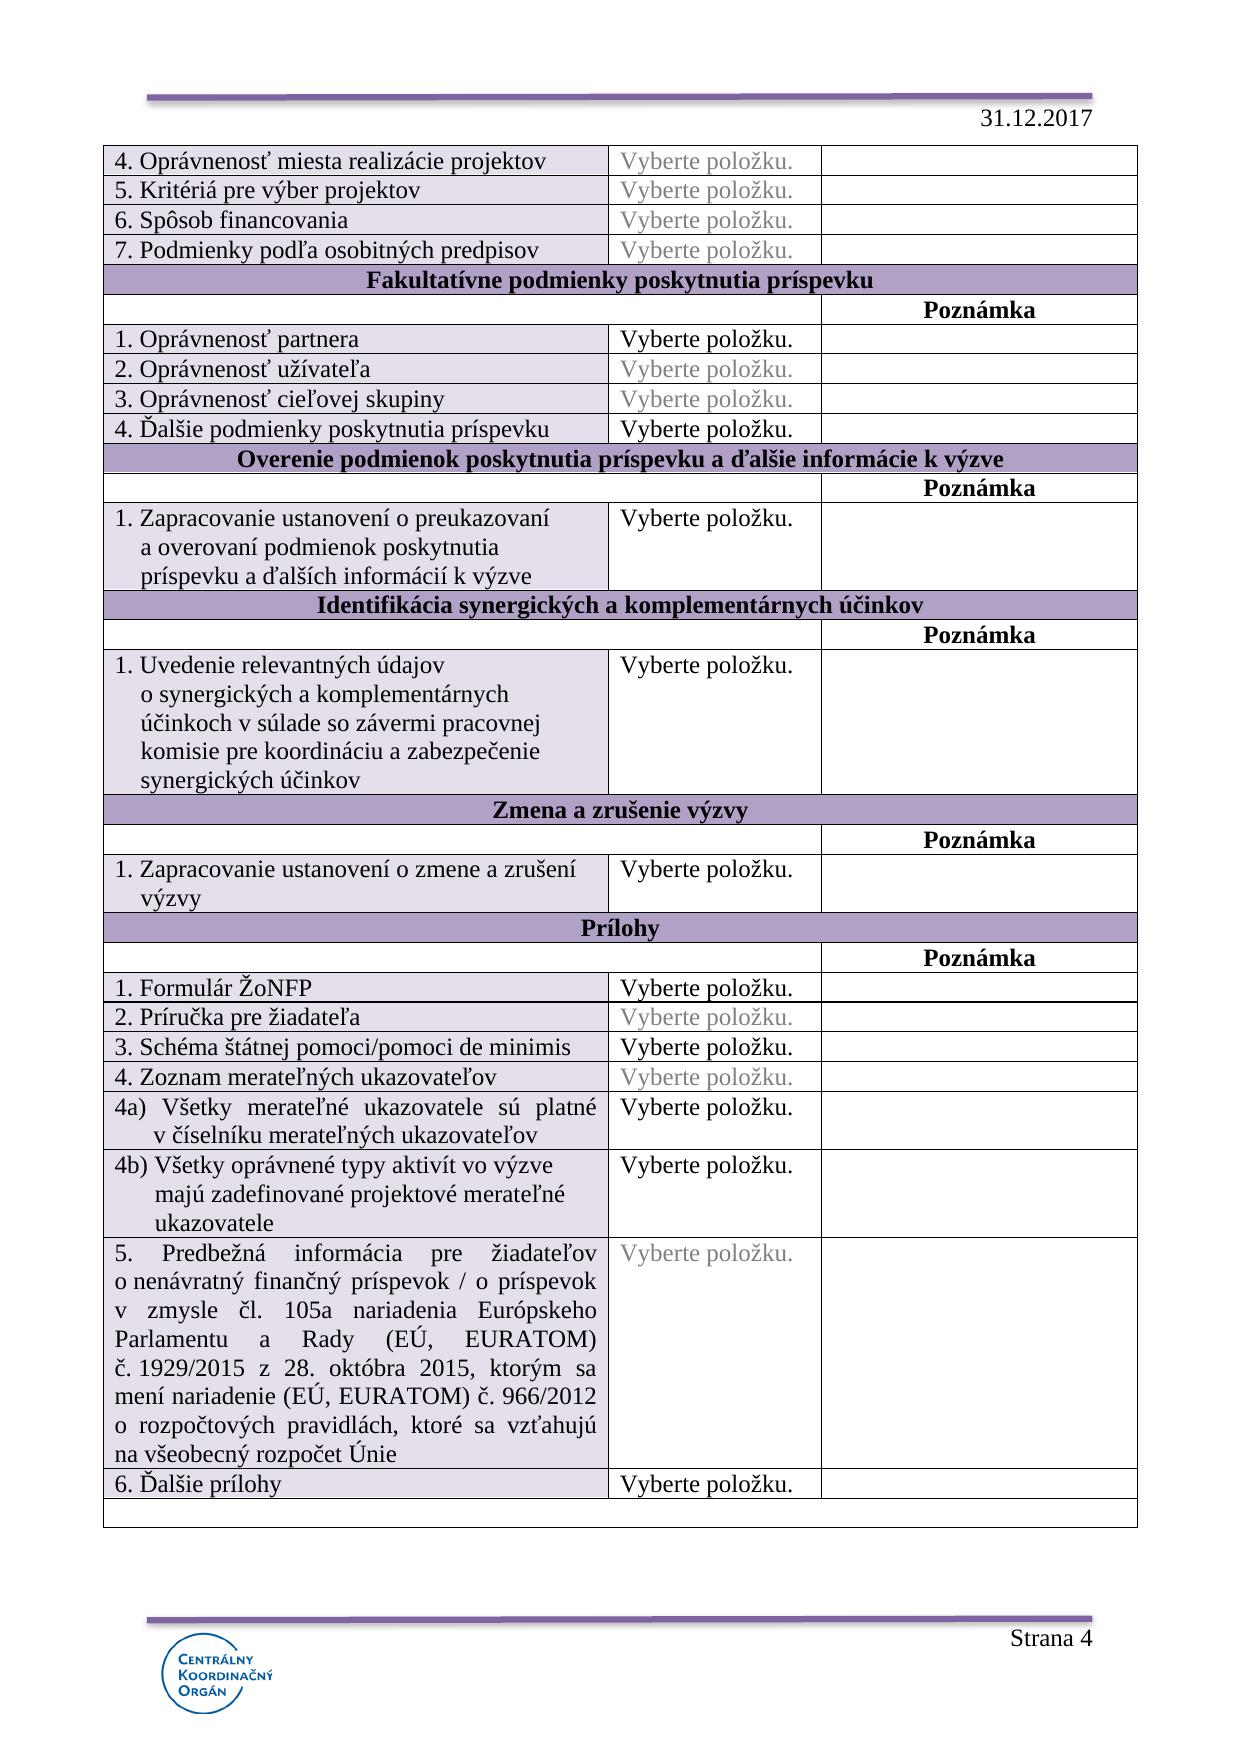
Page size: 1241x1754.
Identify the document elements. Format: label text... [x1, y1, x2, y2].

table_cell [822, 1032, 1137, 1061]
table_cell [609, 146, 821, 174]
table_cell [822, 176, 1137, 204]
table_cell 7. Podmienky podľa osobitných predpisov [104, 235, 608, 264]
table_cell [609, 205, 821, 234]
table_cell [822, 1238, 1137, 1468]
table_cell [104, 620, 821, 649]
table_cell [822, 205, 1137, 234]
table_cell Poznámka [822, 943, 1137, 972]
table_cell [104, 825, 821, 853]
table_cell 1. Uvedenie relevantných údajov o synergických a komplementárnych účinkoch v súlade so závermi pracovnej komisie pre koordináciu a zabezpečenie synergických účinkov [104, 650, 608, 794]
table_cell Zmena a zrušenie výzvy [104, 795, 1137, 824]
table_cell [609, 235, 821, 264]
table_cell [822, 146, 1137, 174]
picture [159, 1631, 272, 1713]
table_cell [822, 325, 1137, 353]
table_cell Identifikácia synergických a komplementárnych účinkov [104, 591, 1137, 619]
table_cell Poznámka [822, 825, 1137, 853]
table_cell [822, 354, 1137, 383]
table_cell 5. Kritériá pre výber projektov [104, 176, 608, 204]
table_cell 4b) Všetky oprávnené typy aktivít vo výzve majú zadefinované projektové merateľné ukazovatele [104, 1150, 608, 1237]
table_cell 5. Predbežná informácia pre žiadateľov o nenávratný finančný príspevok / o príspevok v zmysle čl. 105a nariadenia Európskeho Parlamentu a Rady (EÚ, EURATOM) č. 1929/2015 z 28. októbra 2015, ktorým sa mení nariadenie (EÚ, EURATOM) č. 966/2012 o rozpočtových pravidlách, ktoré sa vzťahujú na všeobecný rozpočet Únie [104, 1238, 608, 1468]
table_cell [104, 295, 821, 323]
table_cell [822, 1469, 1137, 1497]
table_cell 2. Oprávnenosť užívateľa [104, 354, 608, 383]
table_cell 1. Oprávnenosť partnera [104, 325, 608, 353]
table_cell Poznámka [822, 620, 1137, 649]
table_cell [822, 650, 1137, 794]
table_cell 1. Zapracovanie ustanovení o zmene a zrušení výzvy [104, 855, 608, 912]
table_cell [104, 943, 821, 972]
table_cell [104, 474, 821, 502]
table_cell [822, 414, 1137, 443]
table_cell [822, 384, 1137, 413]
table_cell [609, 1003, 821, 1031]
table_cell [609, 1062, 821, 1091]
table_cell [822, 855, 1137, 912]
table_cell Prílohy [104, 913, 1137, 942]
table_cell Overenie podmienok poskytnutia príspevku a ďalšie informácie k výzve [104, 444, 1137, 472]
table_cell 4a) Všetky merateľné ukazovatele sú platné v číselníku merateľných ukazovateľov [104, 1092, 608, 1149]
table_cell [822, 503, 1137, 589]
table_cell [822, 1062, 1137, 1091]
table_cell 4. Oprávnenosť miesta realizácie projektov [104, 146, 608, 174]
table_cell [609, 384, 821, 413]
table_cell Poznámka [822, 295, 1137, 323]
table_cell 6. Spôsob financovania [104, 205, 608, 234]
table_cell 4. Ďalšie podmienky poskytnutia príspevku [104, 414, 608, 443]
table_cell 3. Oprávnenosť cieľovej skupiny [104, 384, 608, 413]
table_cell [609, 176, 821, 204]
table_cell Fakultatívne podmienky poskytnutia príspevku [104, 265, 1137, 294]
table_cell 4. Zoznam merateľných ukazovateľov [104, 1062, 608, 1091]
table_cell Poznámka [822, 474, 1137, 502]
table_cell 3. Schéma štátnej pomoci/pomoci de minimis [104, 1032, 608, 1061]
table_cell [609, 354, 821, 383]
table_cell [822, 1092, 1137, 1149]
table_cell 1. Formulár ŽoNFP [104, 973, 608, 1001]
table_cell [104, 1499, 1137, 1527]
table_cell [822, 973, 1137, 1001]
table_cell [822, 235, 1137, 264]
table_cell 2. Príručka pre žiadateľa [104, 1003, 608, 1031]
table_cell 6. Ďalšie prílohy [104, 1469, 608, 1497]
table_cell 1. Zapracovanie ustanovení o preukazovaní a overovaní podmienok poskytnutia príspevku a ďalších informácií k výzve [104, 503, 608, 589]
table_cell [822, 1003, 1137, 1031]
table_cell [609, 1238, 821, 1468]
table_cell [822, 1150, 1137, 1237]
